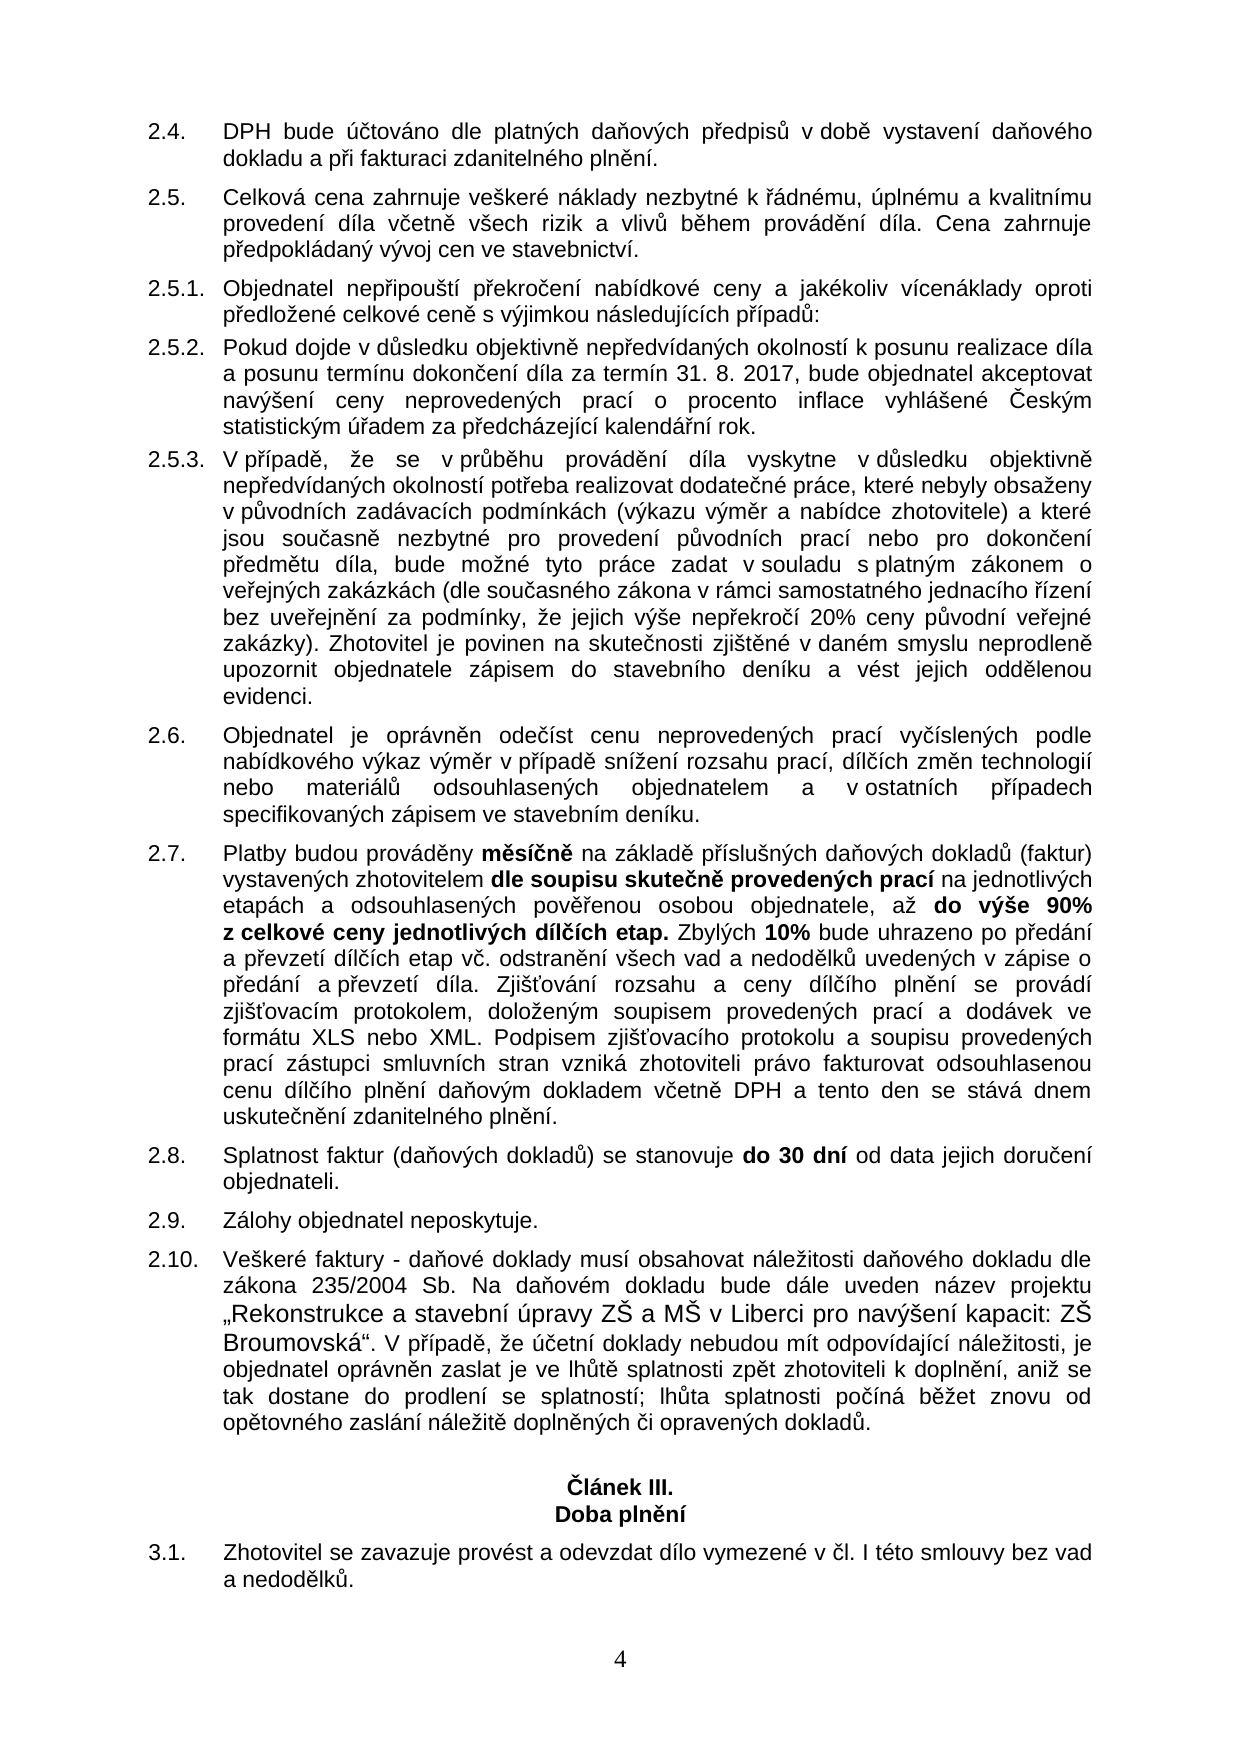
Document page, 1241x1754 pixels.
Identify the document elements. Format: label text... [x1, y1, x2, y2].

list Splatnost faktur (daňových dokladů) se stanovuje do 30 dní od data jejich doručení objednateli. [148, 1142, 1092, 1195]
list Pokud dojde v důsledku objektivně nepředvídaných okolností k posunu realizace díla a posunu termínu dokončení díla za termín 31. 8. 2017, bude objednatel akceptovat navýšení ceny neprovedených prací o procento inflace vyhlášené Českým statistickým úřadem za předcházející kalendářní rok. [148, 334, 1092, 439]
list Objednatel nepřipouští překročení nabídkové ceny a jakékoliv vícenáklady oproti předložené celkové ceně s výjimkou následujících případů: [148, 275, 1092, 328]
list Celková cena zahrnuje veškeré náklady nezbytné k řádnému, úplnému a kvalitnímu provedení díla včetně všech rizik a vlivů během provádění díla. Cena zahrnuje předpokládaný vývoj cen ve stavebnictví. [148, 183, 1092, 262]
list DPH bude účtováno dle platných daňových předpisů v době vystavení daňového dokladu a při fakturaci zdanitelného plnění. [148, 118, 1092, 171]
list Objednatel je oprávněn odečíst cenu neprovedených prací vyčíslených podle nabídkového výkaz výměr v případě snížení rozsahu prací, dílčích změn technologií nebo materiálů odsouhlasených objednatelem a v ostatních případech specifikovaných zápisem ve stavebním deníku. [148, 722, 1092, 827]
list Veškeré faktury - daňové doklady musí obsahovat náležitosti daňového dokladu dle zákona 235/2004 Sb. Na daňovém dokladu bude dále uveden název projektu „Rekonstrukce a stavební úpravy ZŠ a MŠ v Liberci pro navýšení kapacit: ZŠ Broumovská“. V případě, že účetní doklady nebudou mít odpovídající náležitosti, je objednatel oprávněn zaslat je ve lhůtě splatnosti zpět zhotoviteli k doplnění, aniž se tak dostane do prodlení se splatností; lhůta splatnosti počíná běžet znovu od opětovného zaslání náležitě doplněných či opravených dokladů. [148, 1246, 1092, 1435]
list Zálohy objednatel neposkytuje. [148, 1207, 1092, 1233]
list Platby budou prováděny měsíčně na základě příslušných daňových dokladů (faktur) vystavených zhotovitelem dle soupisu skutečně provedených prací na jednotlivých etapách a odsouhlasených pověřenou osobou objednatele, až do výše 90% z celkové ceny jednotlivých dílčích etap. Zbylých 10% bude uhrazeno po předání a převzetí dílčích etap vč. odstranění všech vad a nedodělků uvedených v zápise o předání a převzetí díla. Zjišťování rozsahu a ceny dílčího plnění se provádí zjišťovacím protokolem, doloženým soupisem provedených prací a dodávek ve formátu XLS nebo XML. Podpisem zjišťovacího protokolu a soupisu provedených prací zástupci smluvních stran vzniká zhotoviteli právo fakturovat odsouhlasenou cenu dílčího plnění daňovým dokladem včetně DPH a tento den se stává dnem uskutečnění zdanitelného plnění. [148, 839, 1092, 1129]
list Zhotovitel se zavazuje provést a odevzdat dílo vymezené v čl. I této smlouvy bez vad a nedodělků. [148, 1539, 1092, 1592]
text Článek III. Doba plnění [148, 1474, 1092, 1527]
list V případě, že se v průběhu provádění díla vyskytne v důsledku objektivně nepředvídaných okolností potřeba realizovat dodatečné práce, které nebyly obsaženy v původních zadávacích podmínkách (výkazu výměr a nabídce zhotovitele) a které jsou současně nezbytné pro provedení původních prací nebo pro dokončení předmětu díla, bude možné tyto práce zadat v souladu s platným zákonem o veřejných zakázkách (dle současného zákona v rámci samostatného jednacího řízení bez uveřejnění za podmínky, že jejich výše nepřekročí 20% ceny původní veřejné zakázky). Zhotovitel je povinen na skutečnosti zjištěné v daném smyslu neprodleně upozornit objednatele zápisem do stavebního deníku a vést jejich oddělenou evidenci. [148, 446, 1092, 709]
